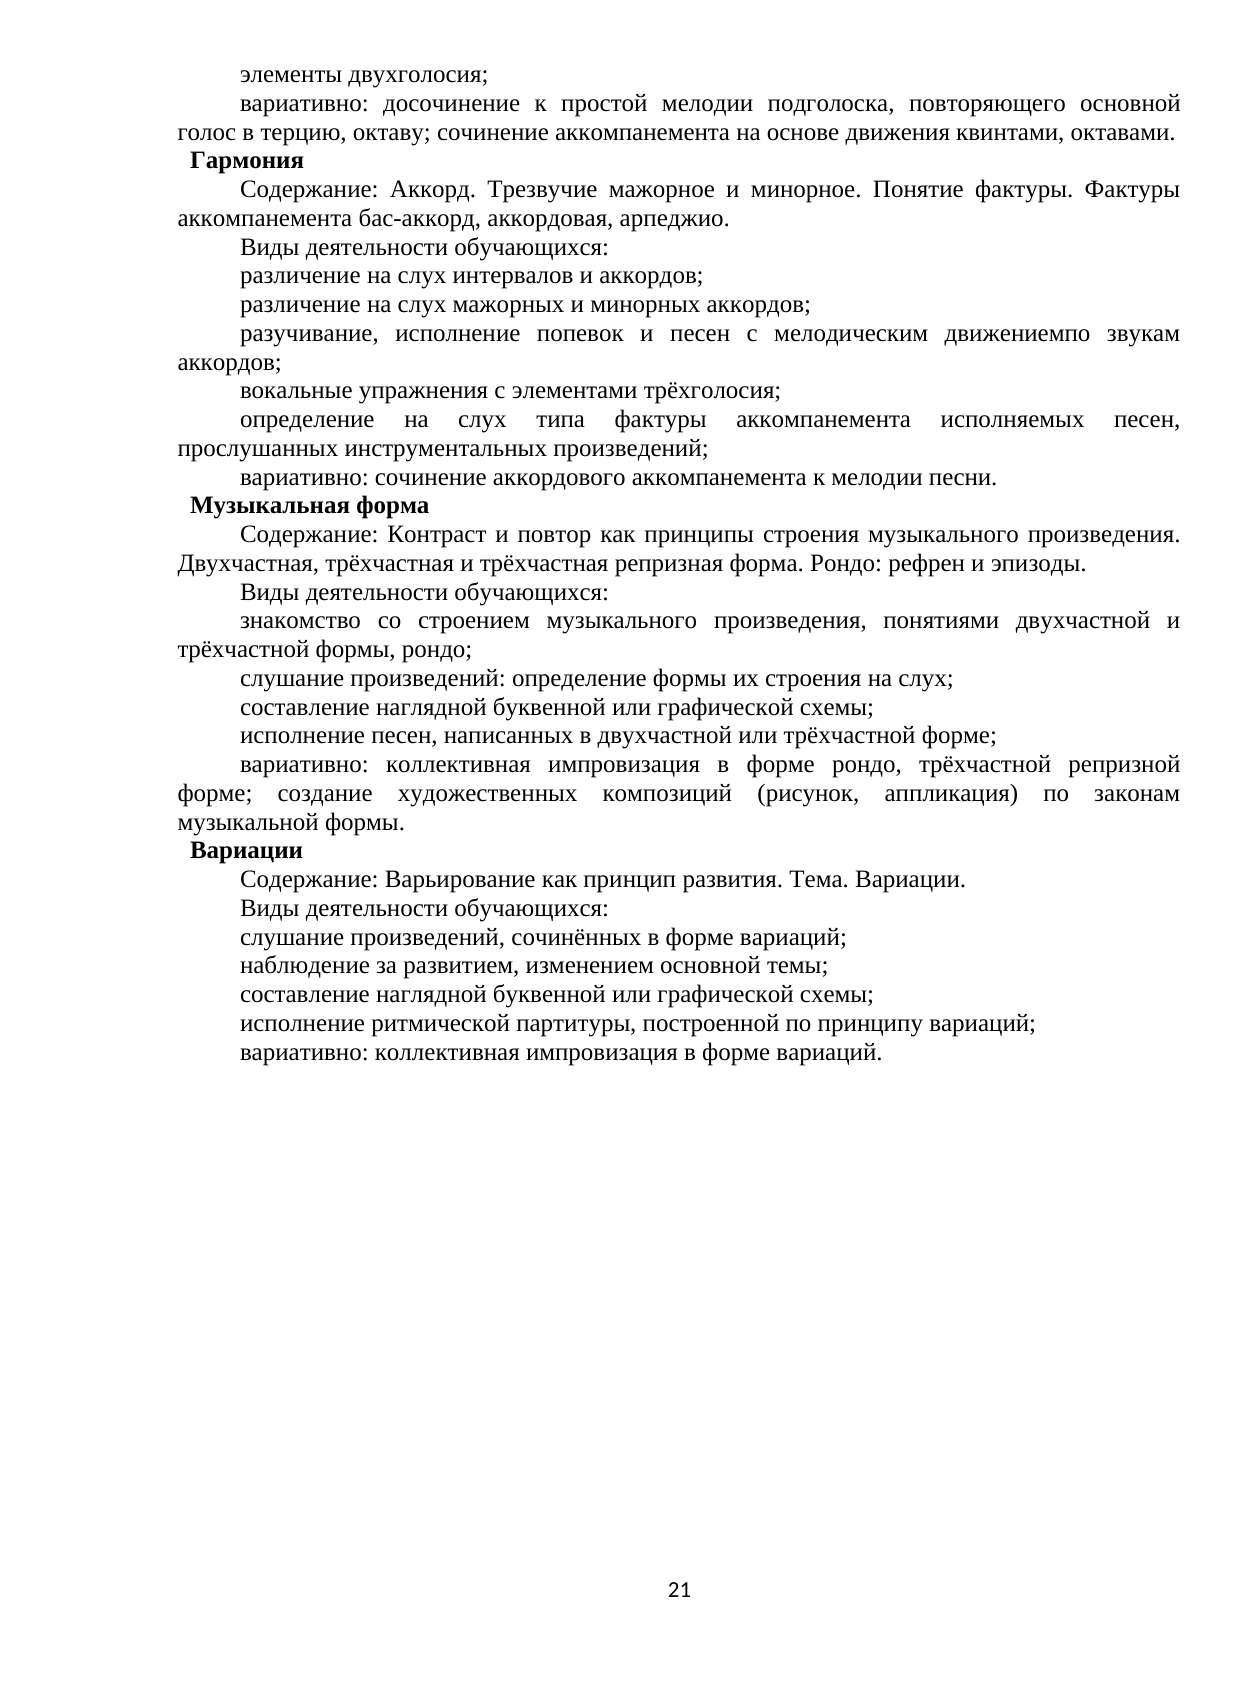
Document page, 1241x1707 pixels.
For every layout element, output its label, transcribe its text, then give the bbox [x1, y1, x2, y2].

text слушание произведений, сочинённых в форме вариаций; [177, 922, 1181, 950]
text элементы двухголосия; [177, 59, 1181, 88]
text Виды деятельности обучающихся: [177, 232, 1181, 260]
text различение на слух интервалов и аккордов; [177, 260, 1181, 289]
text слушание произведений: определение формы их строения на слух; [177, 663, 1181, 692]
text составление наглядной буквенной или графической схемы; [177, 979, 1181, 1008]
text Гармония [190, 145, 1181, 174]
text Содержание: Аккорд. Трезвучие мажорное и минорное. Понятие фактуры. Фактуры аккомпанемента бас-аккорд, аккордовая, арпеджио. [177, 174, 1181, 232]
text разучивание, исполнение попевок и песен с мелодическим движениемпо звукам аккордов; [177, 318, 1181, 375]
text исполнение ритмической партитуры, построенной по принципу вариаций; [177, 1008, 1181, 1037]
text различение на слух мажорных и минорных аккордов; [177, 289, 1181, 318]
text исполнение песен, написанных в двухчастной или трёхчастной форме; [177, 720, 1181, 749]
text наблюдение за развитием, изменением основной темы; [177, 950, 1181, 979]
text Виды деятельности обучающихся: [177, 893, 1181, 922]
text вокальные упражнения с элементами трёхголосия; [177, 375, 1181, 404]
text вариативно: коллективная импровизация в форме вариаций. [177, 1037, 1181, 1065]
text вариативно: коллективная импровизация в форме рондо, трёхчастной репризной форме; создание художественных композиций (рисунок, аппликация) по законам музыкальной формы. [177, 749, 1181, 835]
text Вариации [190, 835, 1181, 864]
text знакомство со строением музыкального произведения, понятиями двухчастной и трёхчастной формы, рондо; [177, 605, 1181, 663]
text Содержание: Варьирование как принцип развития. Тема. Вариации. [177, 864, 1181, 893]
text Содержание: Контраст и повтор как принципы строения музыкального произведения. Двухчастная, трёхчастная и трёхчастная репризная форма. Рондо: рефрен и эпизоды. [177, 519, 1181, 577]
text составление наглядной буквенной или графической схемы; [177, 692, 1181, 720]
text Музыкальная форма [190, 490, 1181, 519]
text определение на слух типа фактуры аккомпанемента исполняемых песен, прослушанных инструментальных произведений; [177, 404, 1181, 462]
text вариативно: сочинение аккордового аккомпанемента к мелодии песни. [177, 462, 1181, 490]
text Виды деятельности обучающихся: [177, 577, 1181, 605]
text вариативно: досочинение к простой мелодии подголоска, повторяющего основной голос в терцию, октаву; сочинение аккомпанемента на основе движения квинтами, октавами. [177, 88, 1181, 145]
